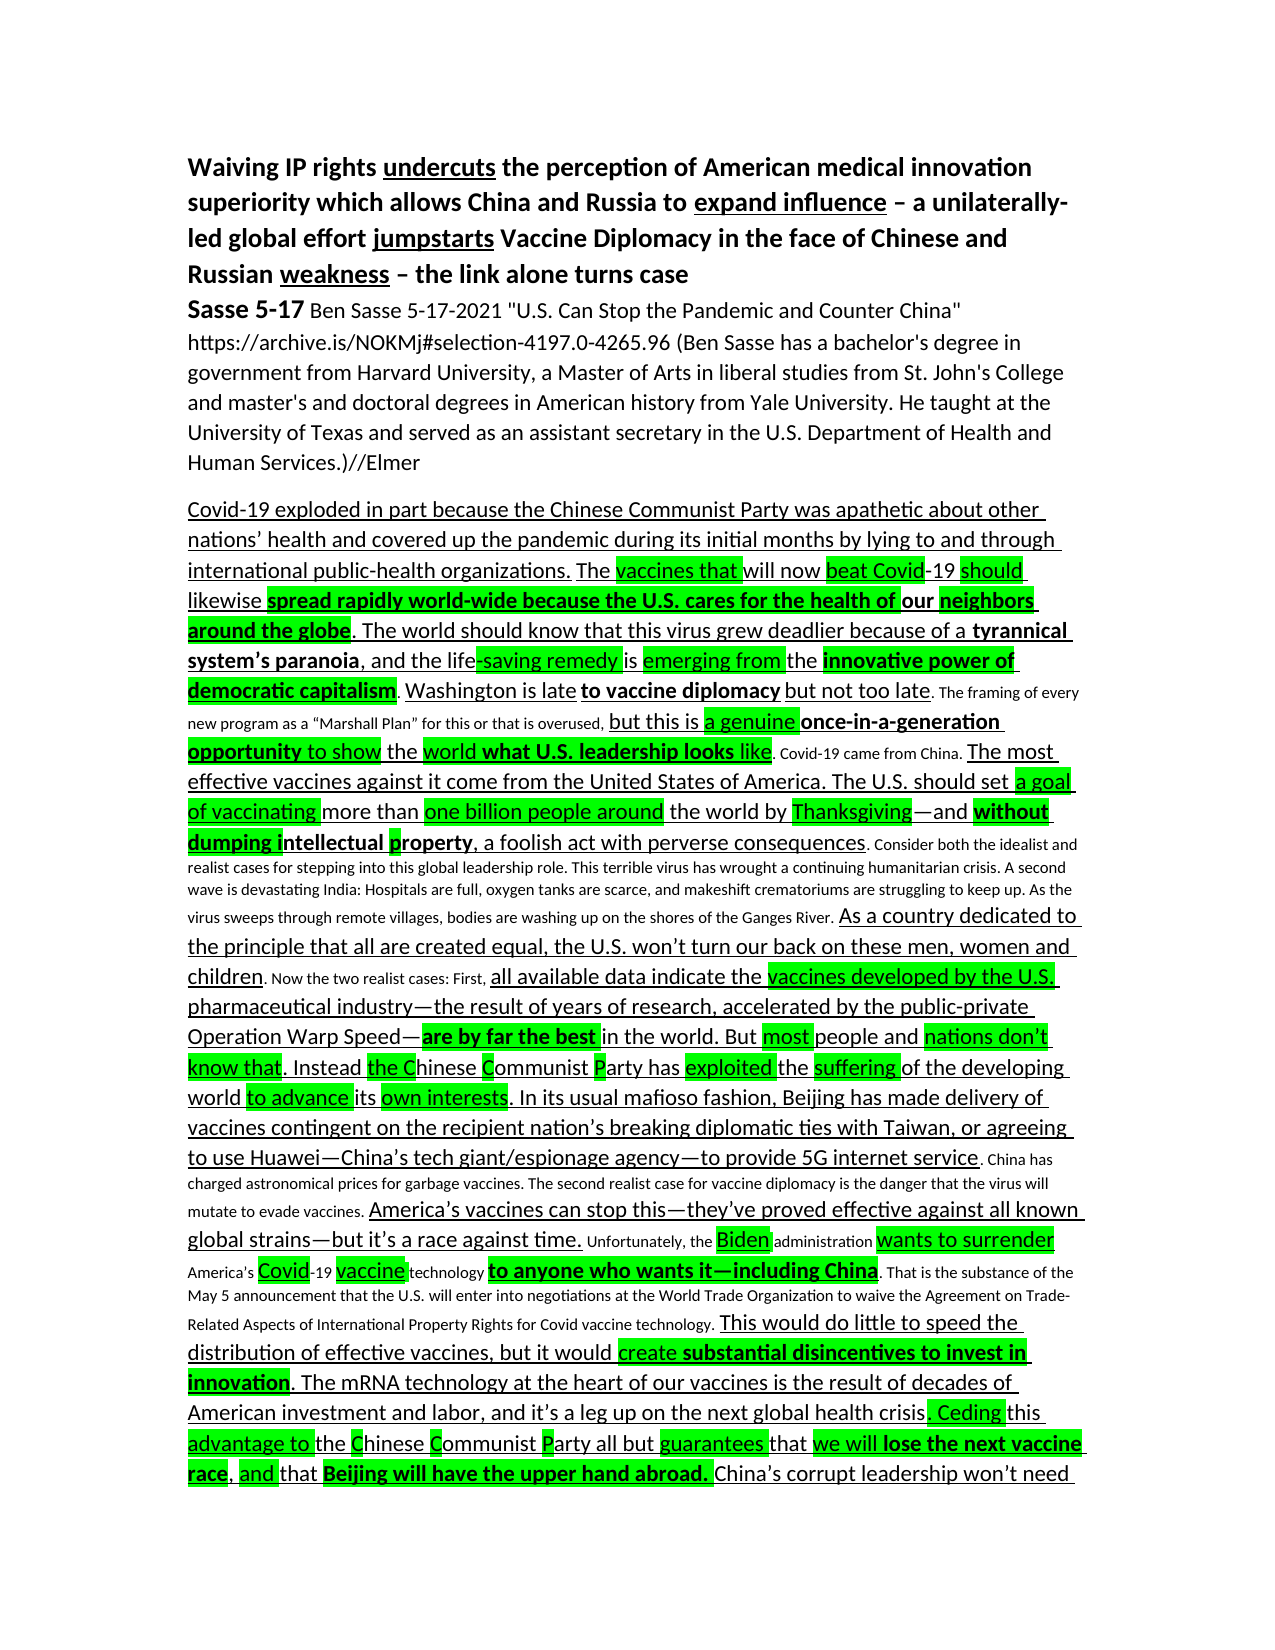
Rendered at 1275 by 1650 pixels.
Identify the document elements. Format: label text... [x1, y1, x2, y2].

text Sasse 5-17 Ben Sasse 5-17-2021 "U.S. Can Stop the Pandemic and Counter China" https://archive.is/NOKMj#selection-4197.0-4265.96 (Ben Sasse has a bachelor's degree in government from Harvard University, a Master of Arts in liberal studies from St. John's College and master's and doctoral degrees in American history from Yale University. He taught at the University of Texas and served as an assistant secretary in the U.S. Department of Health and Human Services.)//Elmer [187, 292, 1087, 477]
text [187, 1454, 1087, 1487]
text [187, 495, 1087, 1453]
subtitle Waiving IP rights undercuts the perception of American medical innovation superiority which allows China and Russia to expand influence – a unilaterally-led global effort jumpstarts Vaccine Diplomacy in the face of Chinese and Russian weakness – the link alone turns case [187, 150, 1087, 290]
